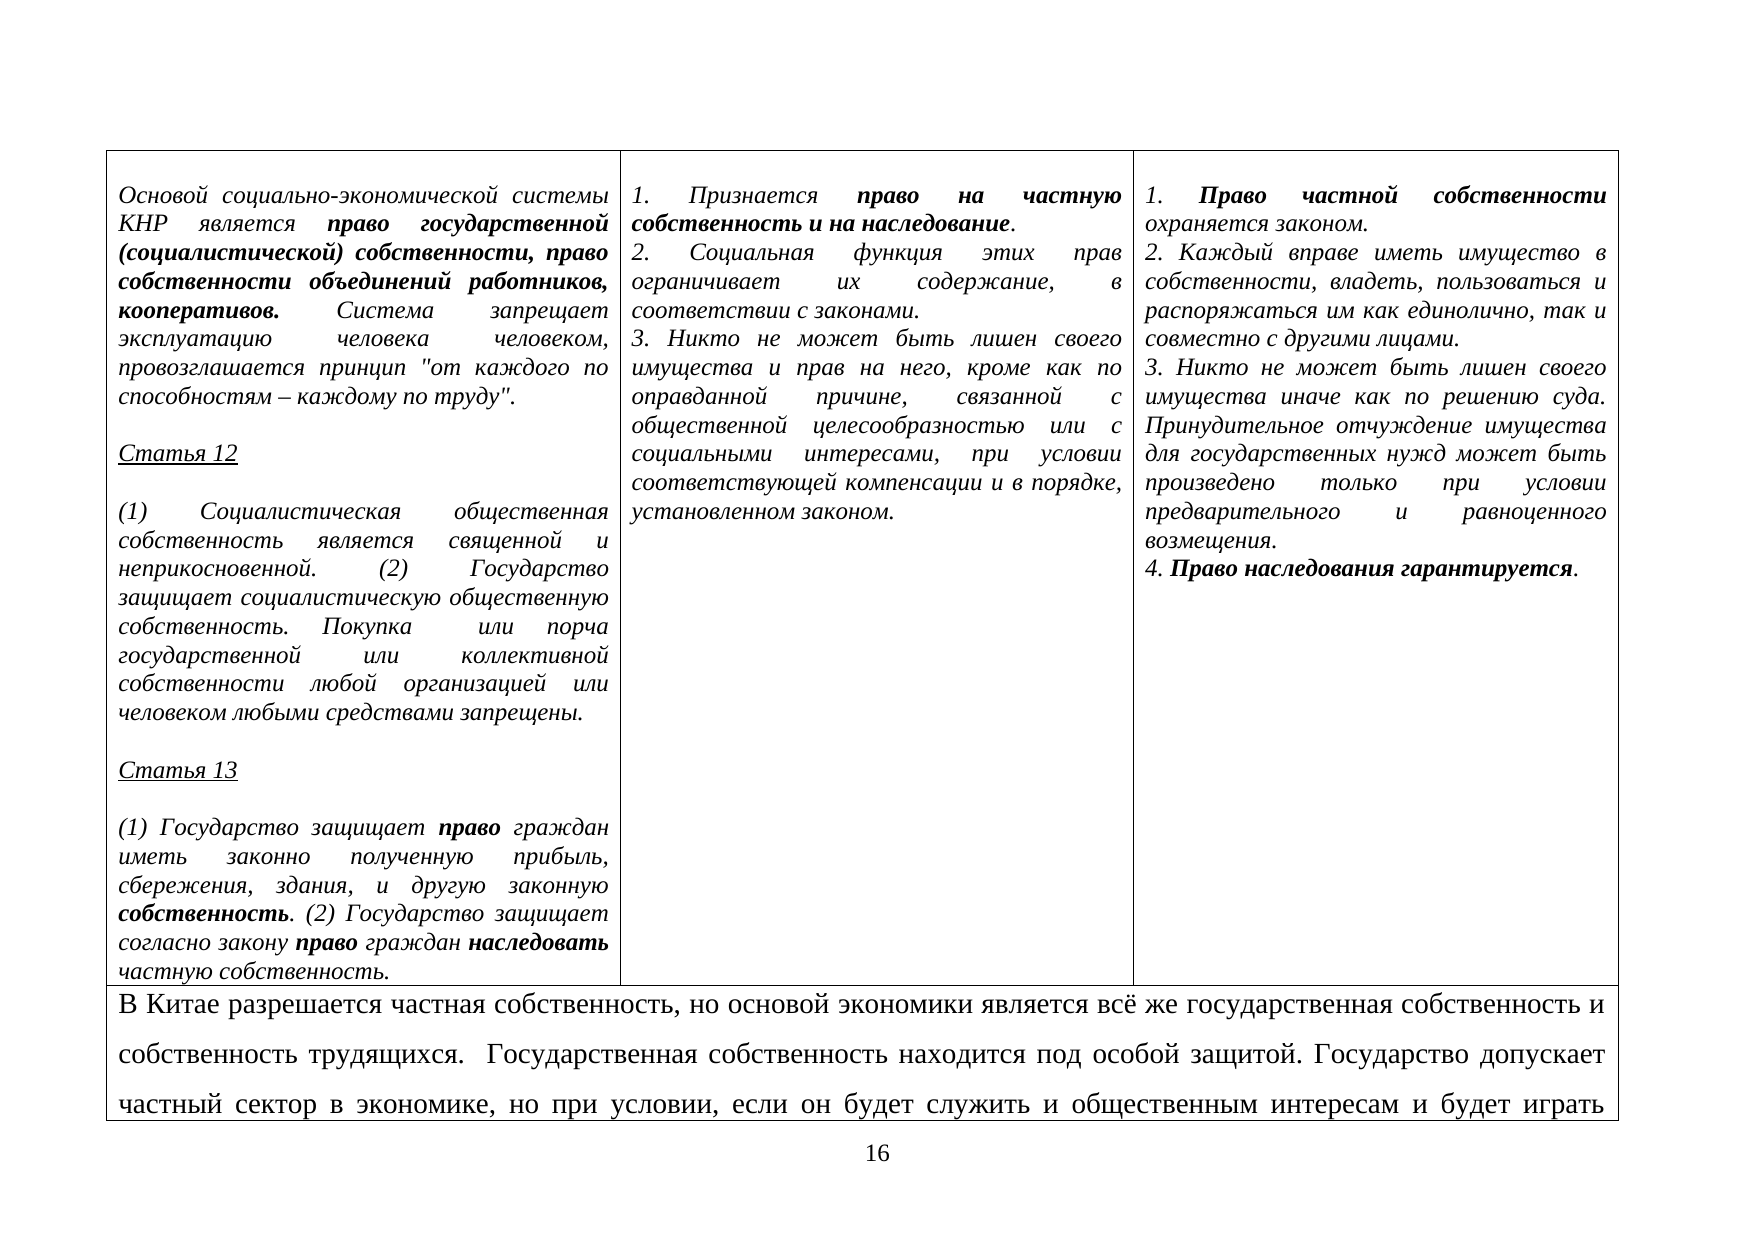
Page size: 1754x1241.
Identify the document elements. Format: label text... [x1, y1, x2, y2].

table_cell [1134, 151, 1618, 985]
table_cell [621, 151, 1133, 985]
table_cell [107, 986, 1618, 1120]
